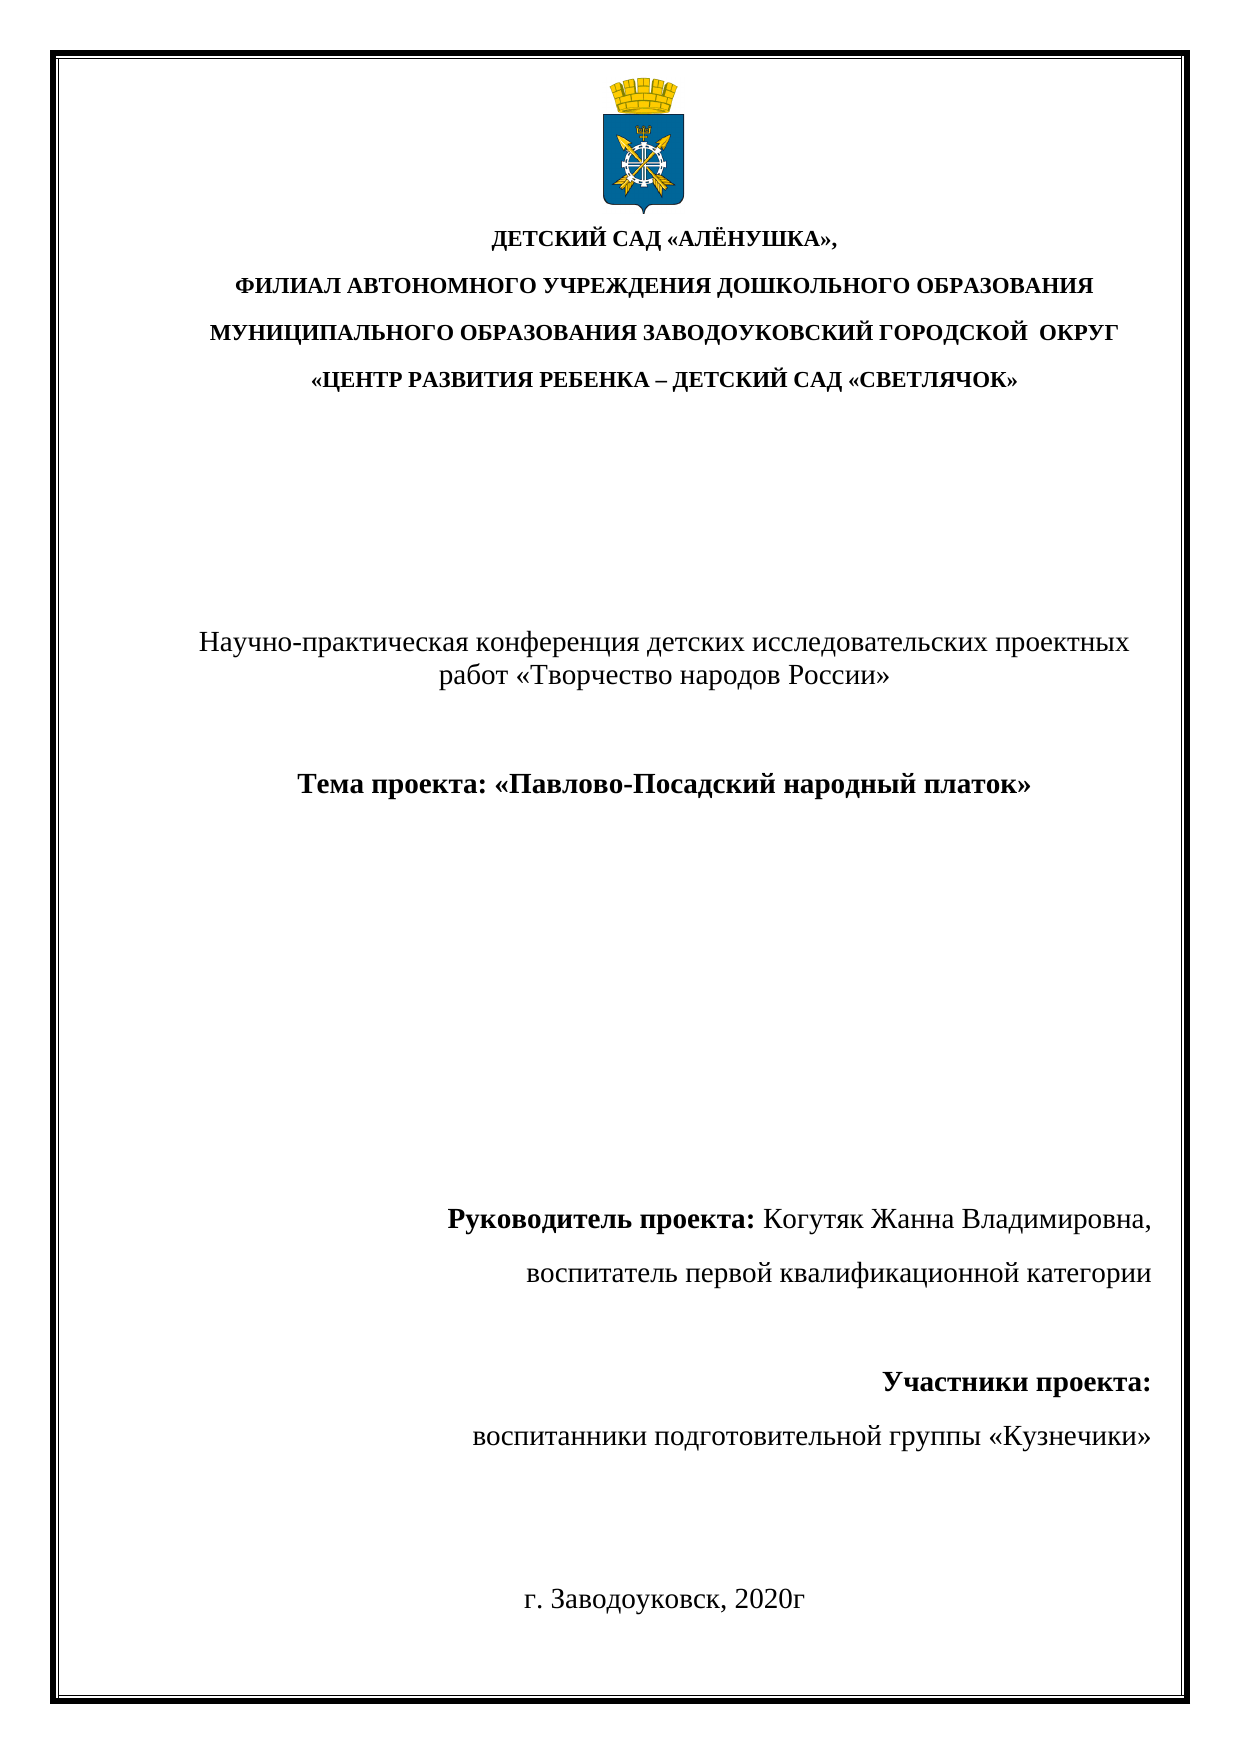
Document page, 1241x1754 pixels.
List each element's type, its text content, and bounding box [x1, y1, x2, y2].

picture [602, 77, 685, 214]
text Участники проекта: [177, 1364, 1152, 1398]
text воспитанники подготовительной группы «Кузнечики» [177, 1418, 1152, 1452]
text «ЦЕНТР РАЗВИТИЯ РЕБЕНКА – ДЕТСКИЙ САД «СВЕТЛЯЧОК» [177, 366, 1152, 393]
text МУНИЦИПАЛЬНОГО ОБРАЗОВАНИЯ ЗАВОДОУКОВСКИЙ ГОРОДСКОЙ ОКРУГ [177, 319, 1152, 345]
text ФИЛИАЛ АВТОНОМНОГО УЧРЕЖДЕНИЯ ДОШКОЛЬНОГО ОБРАЗОВАНИЯ [177, 272, 1152, 298]
text воспитатель первой квалификационной категории [177, 1255, 1152, 1289]
text ДЕТСКИЙ САД «АЛЁНУШКА», [177, 225, 1152, 251]
text Научно-практическая конференция детских исследовательских проектных работ «Творчество народов России» [177, 624, 1152, 691]
text г. Заводоуковск, 2020г [177, 1582, 1152, 1615]
text Тема проекта: «Павлово-Посадский народный платок» [177, 766, 1152, 799]
text Руководитель проекта: Когутяк Жанна Владимировна, [177, 1201, 1152, 1234]
